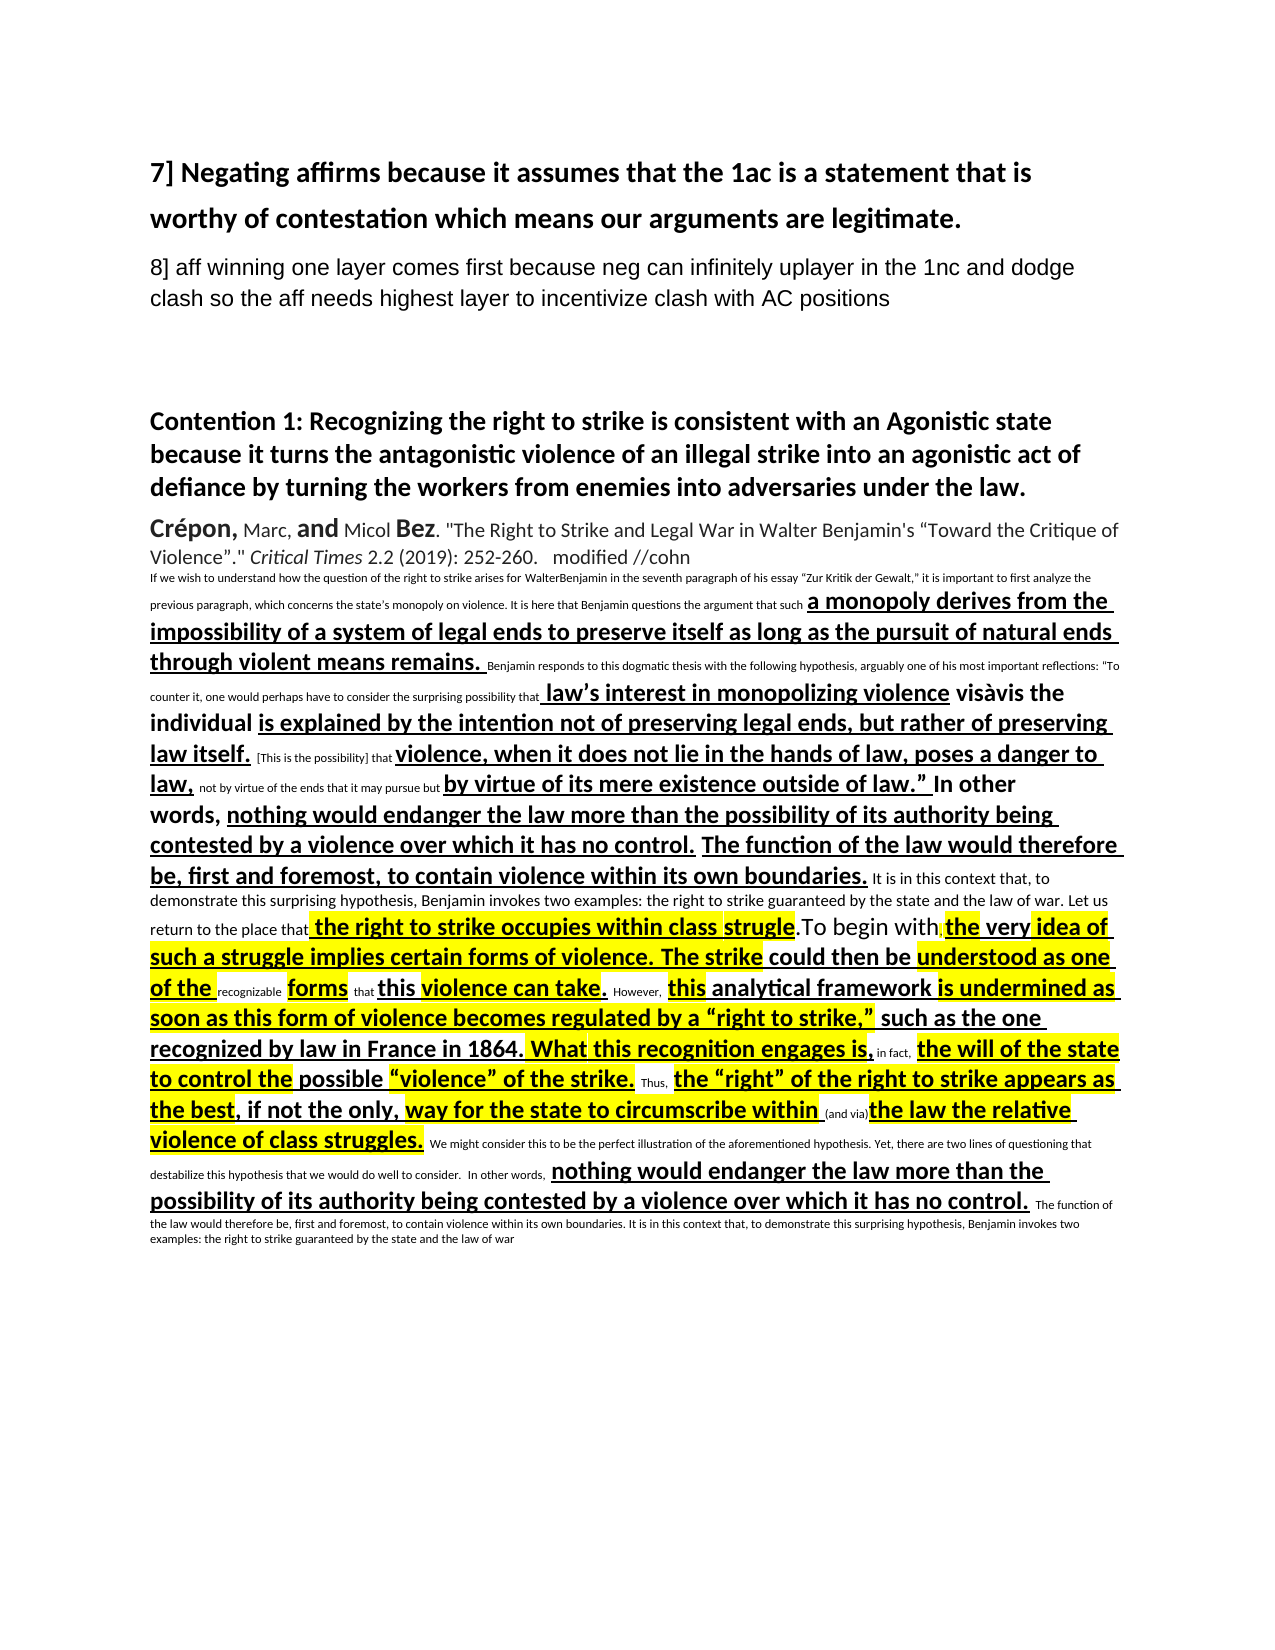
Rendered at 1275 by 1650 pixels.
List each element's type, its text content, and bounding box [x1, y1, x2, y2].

text If we wish to understand how the question of the right to strike arises for WalterBenjamin in the seventh paragraph of his essay “Zur Kritik der Gewalt,” it is important to first analyze the previous paragraph, which concerns the state’s monopoly on violence. It is here that Benjamin questions the argument that such a monopoly derives from the impossibility of a system of legal ends to preserve itself as long as the pursuit of natural ends through violent means remains. Benjamin responds to this dogmatic thesis with the following hypothesis, arguably one of his most important reflections: “To counter it, one would perhaps have to consider the surprising possibility that law’s interest in monopolizing violence visàvis the individual is explained by the intention not of preserving legal ends, but rather of preserving law itself. [This is the possibility] that violence, when it does not lie in the hands of law, poses a danger to law, not by virtue of the ends that it may pursue but by virtue of its mere existence outside of law.” In other words, nothing would endanger the law more than the possibility of its authority being contested by a violence over which it has no control. The function of the law would therefore be, first and foremost, to contain violence within its own boundaries. It is in this context that, to demonstrate this surprising hypothesis, Benjamin invokes two examples: the right to strike guaranteed by the state and the law of war. Let us return to the place that the right to strike occupies within class strugle.To begin with, the very idea of such a struggle implies certain forms of violence. The strike could then be understood as one of the recognizable forms that this violence can take. However, this analytical framework is undermined as soon as this form of violence becomes regulated by a “right to strike,” such as the one recognized by law in France in 1864. What this recognition engages is, in fact, the will of the state to control the possible “violence” of the strike. Thus, the “right” of the right to strike appears as the best, if not the only, way for the state to circumscribe within (and via)the law the relative violence of class struggles. We might consider this to be the perfect illustration of the aforementioned hypothesis. Yet, there are two lines of questioning that destabilize this hypothesis that we would do well to consider. In other words, nothing would endanger the law more than the possibility of its authority being contested by a violence over which it has no control. The function of the law would therefore be, first and foremost, to contain violence within its own boundaries. It is in this context that, to demonstrate this surprising hypothesis, Benjamin invokes two examples: the right to strike guaranteed by the state and the law of war [150, 570, 1125, 1247]
text Crépon, Marc, and Micol Bez. "The Right to Strike and Legal War in Walter Benjamin's “Toward the Critique of Violence”." Critical Times 2.2 (2019): 252-260. modified //cohn [150, 512, 1125, 570]
subtitle Contention 1: Recognizing the right to strike is consistent with an Agonistic state because it turns the antagonistic violence of an illegal strike into an agonistic act of defiance by turning the workers from enemies into adversaries under the law. [150, 404, 1125, 503]
text 8] aff winning one layer comes first because neg can infinitely uplayer in the 1nc and dodge clash so the aff needs highest layer to incentivize clash with AC positions [150, 254, 1125, 311]
subtitle 7] Negating affirms because it assumes that the 1ac is a statement that is worthy of contestation which means our arguments are legitimate. [150, 150, 1125, 236]
